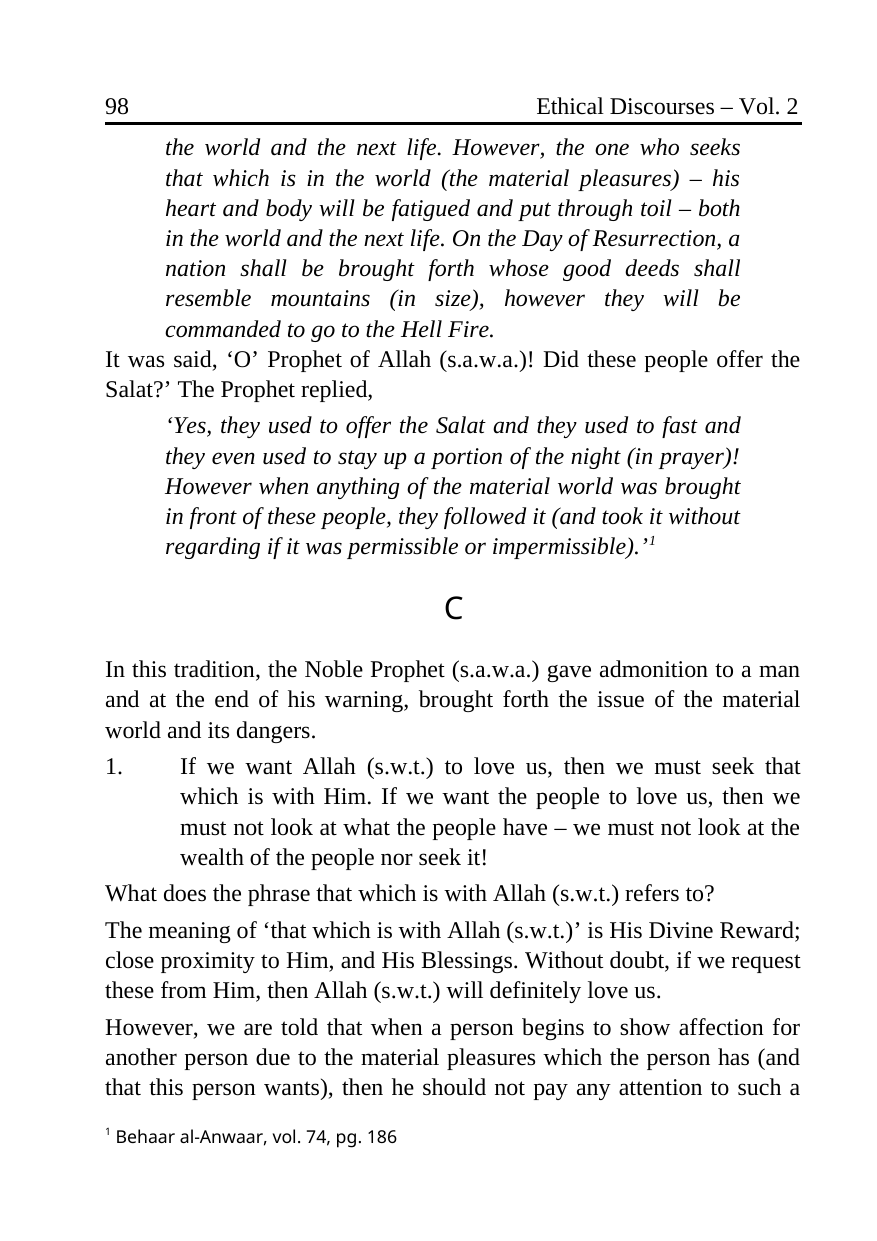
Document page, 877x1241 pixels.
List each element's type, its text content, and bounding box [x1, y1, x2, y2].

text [165, 132, 742, 343]
text ‘Yes, they used to offer the Salat and they used to fast and they even used to stay up a portion of the night (in prayer)! However when anything of the material world was brought in front of these people, they followed it (and took it without regarding if it was permissible or impermissible).’ [165, 410, 742, 561]
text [105, 1011, 802, 1101]
text In this tradition, the Noble Prophet (s.a.w.a.) gave admonition to a man and at the end of his warning, brought forth the issue of the material world and its dangers. [105, 653, 802, 744]
text The meaning of ‘that which is with Allah (s.w.t.)’ is His Divine Reward; close proximity to Him, and His Blessings. Without doubt, if we request these from Him, then Allah (s.w.t.) will definitely love us. [105, 914, 802, 1004]
text What does the phrase that which is with Allah (s.w.t.) refers to? [105, 877, 802, 908]
text C [105, 586, 802, 628]
text 1. If we want Allah (s.w.t.) to love us, then we must seek that which is with Him. If we want the people to love us, then we must not look at what the people have – we must not look at the wealth of the people nor seek it! [105, 750, 802, 871]
text It was said, ‘O’ Prophet of Allah (s.a.w.a.)! Did these people offer the Salat?’ The Prophet replied, [105, 343, 802, 403]
